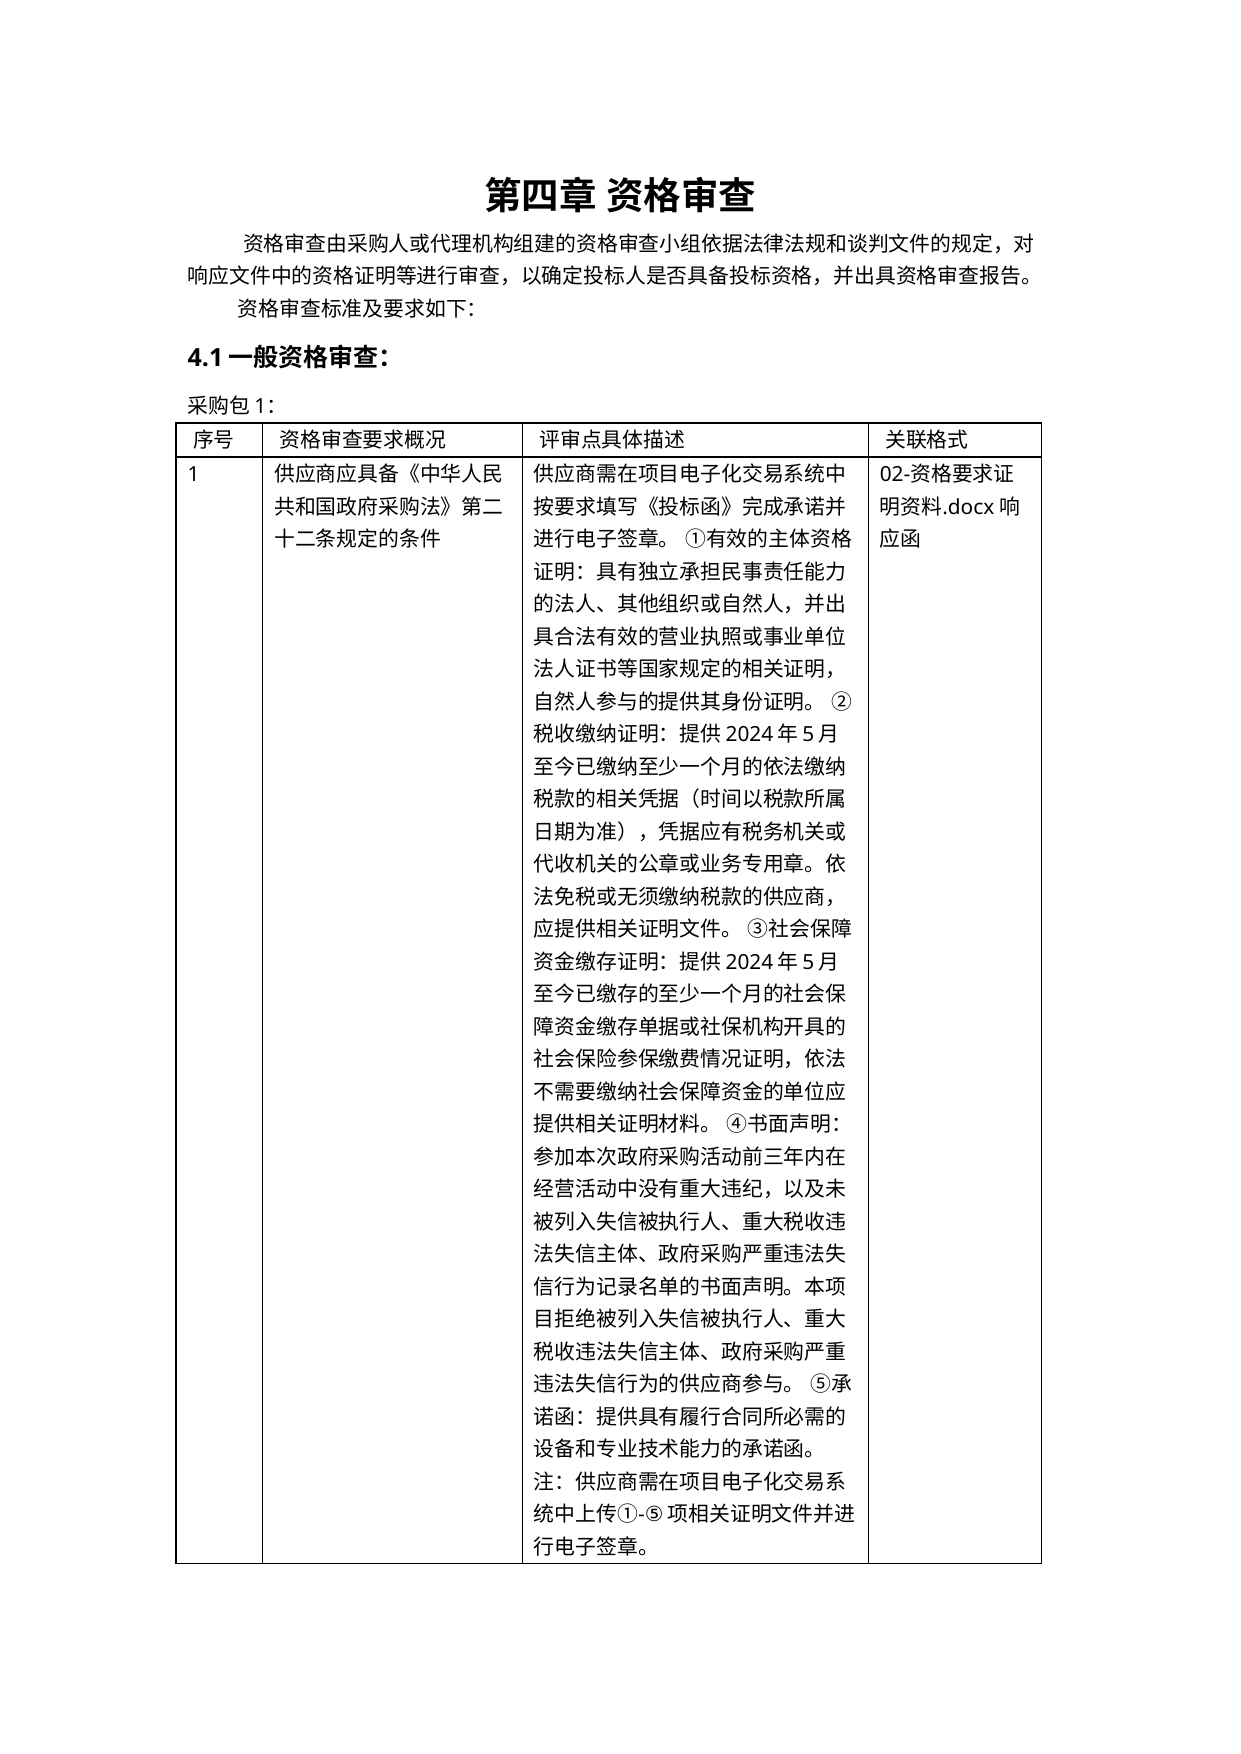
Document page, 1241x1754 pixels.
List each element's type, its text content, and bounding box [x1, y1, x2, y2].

text 4.1一般资格审查： [187, 324, 1053, 389]
table_header 评审点具体描述 [523, 424, 868, 456]
text 资格审查由采购人或代理机构组建的资格审查小组依据法律法规和谈判文件的规定，对响应文件中的资格证明等进行审查，以确定投标人是否具备投标资格，并出具资格审查报告。 [187, 227, 1053, 292]
table_cell 供应商需在项目电子化交易系统中按要求填写《投标函》完成承诺并进行电子签章。 ①有效的主体资格证明：具有独立承担民事责任能力的法人、其他组织或自然人，并出具合法有效的营业执照或事业单位法人证书等国家规定的相关证明，自然人参与的提供其身份证明。 ②税收缴纳证明：提供2024年5月至今已缴纳至少一个月的依法缴纳税款的相关凭据（时间以税款所属日期为准），凭据应有税务机关或代收机关的公章或业务专用章。依法免税或无须缴纳税款的供应商，应提供相关证明文件。 ③社会保障资金缴存证明：提供2024年5月至今已缴存的至少一个月的社会保障资金缴存单据或社保机构开具的社会保险参保缴费情况证明，依法不需要缴纳社会保障资金的单位应提供相关证明材料。 ④书面声明：参加本次政府采购活动前三年内在经营活动中没有重大违纪，以及未被列入失信被执行人、重大税收违法失信主体、政府采购严重违法失信行为记录名单的书面声明。本项目拒绝被列入失信被执行人、重大税收违法失信主体、政府采购严重违法失信行为的供应商参与。 ⑤承诺函：提供具有履行合同所必需的设备和专业技术能力的承诺函。 注：供应商需在项目电子化交易系统中上传①-⑤项相关证明文件并进行电子签章。 [523, 458, 868, 1563]
table_cell 1 [177, 458, 262, 1563]
text 第四章 资格审查 [187, 162, 1053, 227]
table_cell 02-资格要求证明资料.docx 响应函 [869, 458, 1041, 1563]
table_header 资格审查要求概况 [263, 424, 522, 456]
text 采购包1： [187, 389, 1053, 422]
table_cell 供应商应具备《中华人民共和国政府采购法》第二十二条规定的条件 [263, 458, 522, 1563]
table_header 关联格式 [869, 424, 1041, 456]
table_header 序号 [177, 424, 262, 456]
text 资格审查标准及要求如下： [187, 292, 1053, 324]
